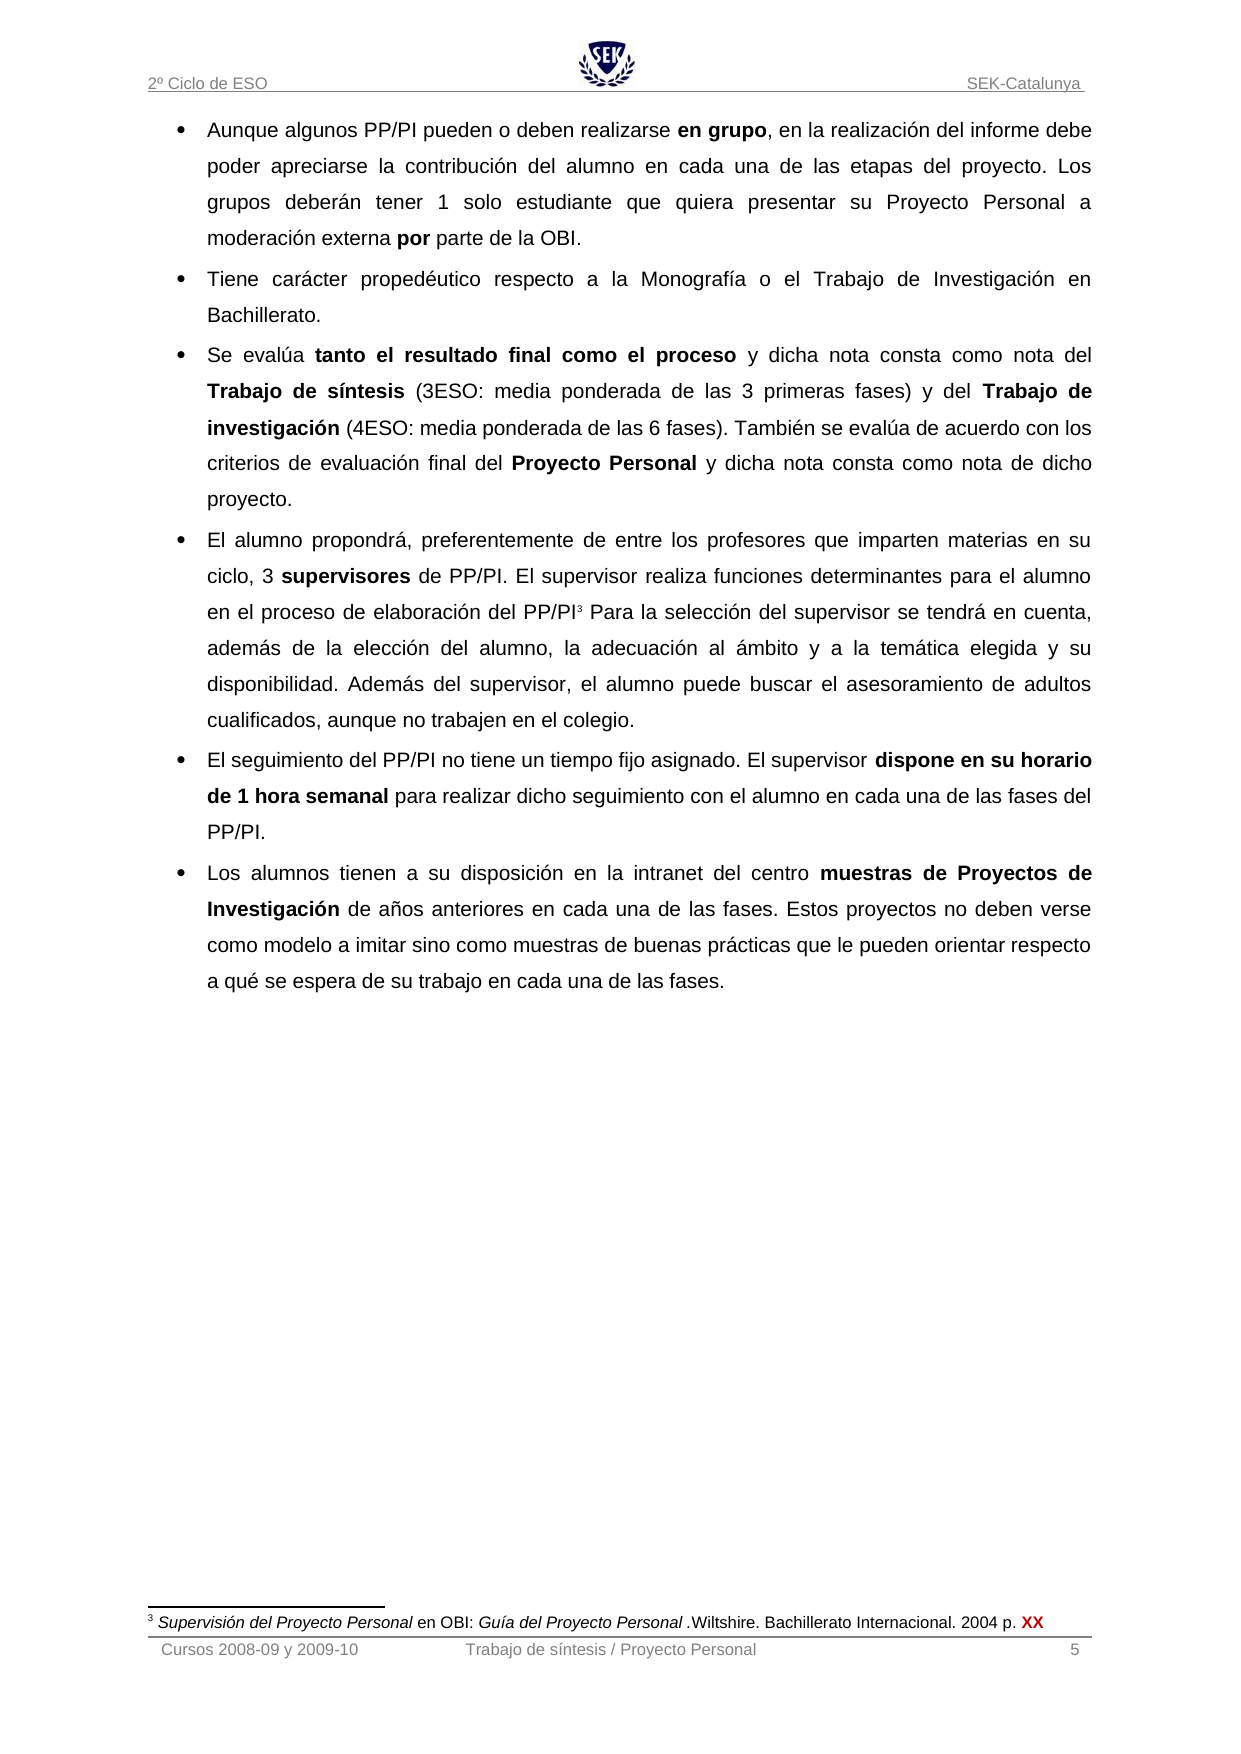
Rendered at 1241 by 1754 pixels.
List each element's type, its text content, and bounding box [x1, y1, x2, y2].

text El alumno propondrá, preferentemente de entre los profesores que imparten materias en su ciclo, 3 supervisores de PP/PI. El supervisor realiza funciones determinantes para el alumno en el proceso de elaboración del PP/PI Para la selección del supervisor se tendrá en cuenta, además de la elección del alumno, la adecuación al ámbito y a la temática elegida y su disponibilidad. Además del supervisor, el alumno puede buscar el asesoramiento de adultos cualificados, aunque no trabajen en el colegio. [177, 528, 1092, 732]
text El seguimiento del PP/PI no tiene un tiempo fijo asignado. El supervisor dispone en su horario de 1 hora semanal para realizar dicho seguimiento con el alumno en cada una de las fases del PP/PI. [177, 748, 1092, 844]
text Aunque algunos PP/PI pueden o deben realizarse en grupo, en la realización del informe debe poder apreciarse la contribución del alumno en cada una de las etapas del proyecto. Los grupos deberán tener 1 solo estudiante que quiera presentar su Proyecto Personal a moderación externa por parte de la OBI. [177, 118, 1092, 250]
picture [578, 40, 636, 90]
text Se evalúa tanto el resultado final como el proceso y dicha nota consta como nota del Trabajo de síntesis (3ESO: media ponderada de las 3 primeras fases) y del Trabajo de investigación (4ESO: media ponderada de las 6 fases). También se evalúa de acuerdo con los criterios de evaluación final del Proyecto Personal y dicha nota consta como nota de dicho proyecto. [177, 343, 1092, 511]
text Tiene carácter propedéutico respecto a la Monografía o el Trabajo de Investigación en Bachillerato. [177, 267, 1092, 327]
text Los alumnos tienen a su disposición en la intranet del centro muestras de Proyectos de Investigación de años anteriores en cada una de las fases. Estos proyectos no deben verse como modelo a imitar sino como muestras de buenas prácticas que le pueden orientar respecto a qué se espera de su trabajo en cada una de las fases. [177, 861, 1092, 993]
